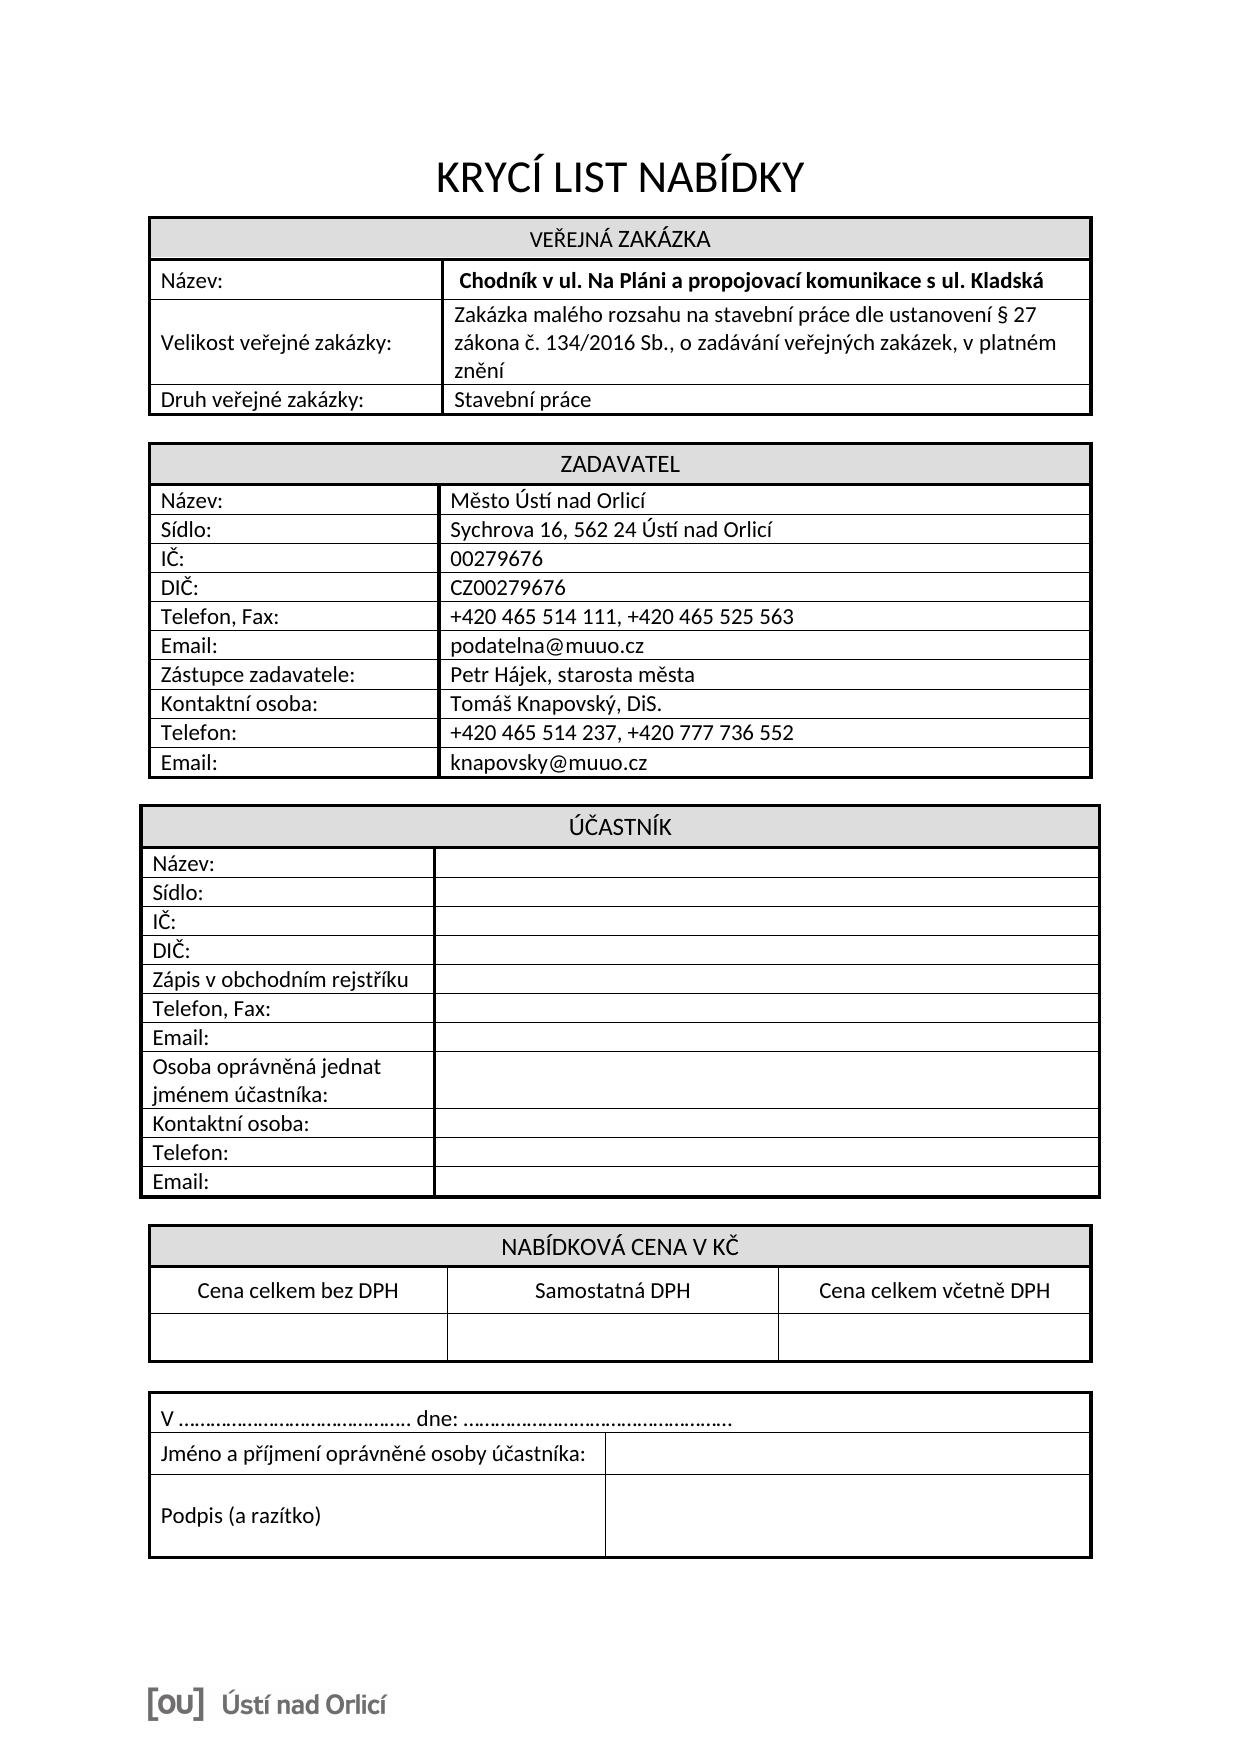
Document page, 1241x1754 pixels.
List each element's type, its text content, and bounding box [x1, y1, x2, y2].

table_cell Zápis v obchodním rejstříku [143, 965, 433, 993]
table_cell [436, 1109, 1098, 1137]
table_cell Sídlo: [143, 878, 433, 906]
table_cell podatelna@muuo.cz [441, 631, 1089, 659]
table_cell Osoba oprávněná jednat jménem účastníka: [143, 1052, 433, 1108]
table_cell [448, 1314, 778, 1360]
table_cell [436, 1138, 1098, 1166]
table_cell Email: [143, 1167, 433, 1195]
table_cell Kontaktní osoba: [151, 690, 437, 717]
table_cell DIČ: [143, 936, 433, 964]
table_cell Sychrova 16, 562 24 Ústí nad Orlicí [441, 515, 1089, 543]
table_cell Cena celkem bez DPH [151, 1268, 447, 1312]
table_cell Telefon, Fax: [151, 602, 437, 630]
table_cell Sídlo: [151, 515, 437, 543]
table_cell Telefon: [143, 1138, 433, 1166]
table_cell Tomáš Knapovský, DiS. [441, 690, 1089, 717]
table_cell Chodník v ul. Na Pláni a propojovací komunikace s ul. Kladská [444, 261, 1089, 299]
table_cell [436, 907, 1098, 935]
table_cell Město Ústí nad Orlicí [441, 486, 1089, 514]
table_cell +420 465 514 237, +420 777 736 552 [441, 719, 1089, 747]
table_header Nabídková cena v Kč [151, 1227, 1089, 1265]
table_header V …………………………………….. dne: …………………………………………… [151, 1394, 1089, 1432]
table_cell DIČ: [151, 573, 437, 601]
table_cell [436, 1052, 1098, 1108]
table_cell Email: [151, 748, 437, 776]
table_cell [151, 1314, 447, 1360]
table_cell Telefon: [151, 719, 437, 747]
table_cell Druh veřejné zakázky: [151, 385, 441, 413]
text KRYCÍ LIST NABÍDKY [148, 148, 1092, 204]
table_cell [779, 1314, 1089, 1360]
table_cell [436, 994, 1098, 1022]
table_cell [436, 1023, 1098, 1051]
table_cell knapovsky@muuo.cz [441, 748, 1089, 776]
table_cell [606, 1475, 1089, 1556]
table_cell 00279676 [441, 544, 1089, 572]
table_cell Email: [143, 1023, 433, 1051]
table_cell Název: [151, 261, 441, 299]
table_cell Samostatná DPH [448, 1268, 778, 1312]
table_cell [436, 965, 1098, 993]
table_header Zadavatel [151, 445, 1089, 483]
table_cell [606, 1433, 1089, 1474]
table_cell Cena celkem včetně DPH [779, 1268, 1089, 1312]
table_cell Telefon, Fax: [143, 994, 433, 1022]
table_cell [436, 849, 1098, 877]
table_cell [436, 936, 1098, 964]
table_cell Zástupce zadavatele: [151, 660, 437, 688]
table_cell Stavební práce [444, 385, 1089, 413]
table_cell CZ00279676 [441, 573, 1089, 601]
table_cell IČ: [151, 544, 437, 572]
table_cell Velikost veřejné zakázky: [151, 300, 441, 384]
table_cell Petr Hájek, starosta města [441, 660, 1089, 688]
table_cell Kontaktní osoba: [143, 1109, 433, 1137]
table_cell Email: [151, 631, 437, 659]
table_header Účastník [143, 807, 1098, 846]
table_cell Jméno a příjmení oprávněné osoby účastníka: [151, 1433, 605, 1474]
table_cell [436, 1167, 1098, 1195]
table_header Veřejná zakázka [151, 219, 1089, 257]
table_cell Název: [151, 486, 437, 514]
table_cell [436, 878, 1098, 906]
table_cell Název: [143, 849, 433, 877]
table_cell Zakázka malého rozsahu na stavební práce dle ustanovení § 27 zákona č. 134/2016 Sb., o zadávání veřejných zakázek, v platném znění [444, 300, 1089, 384]
table_cell IČ: [143, 907, 433, 935]
picture [147, 1686, 388, 1722]
table_cell Podpis (a razítko) [151, 1475, 605, 1556]
table_cell +420 465 514 111, +420 465 525 563 [441, 602, 1089, 630]
